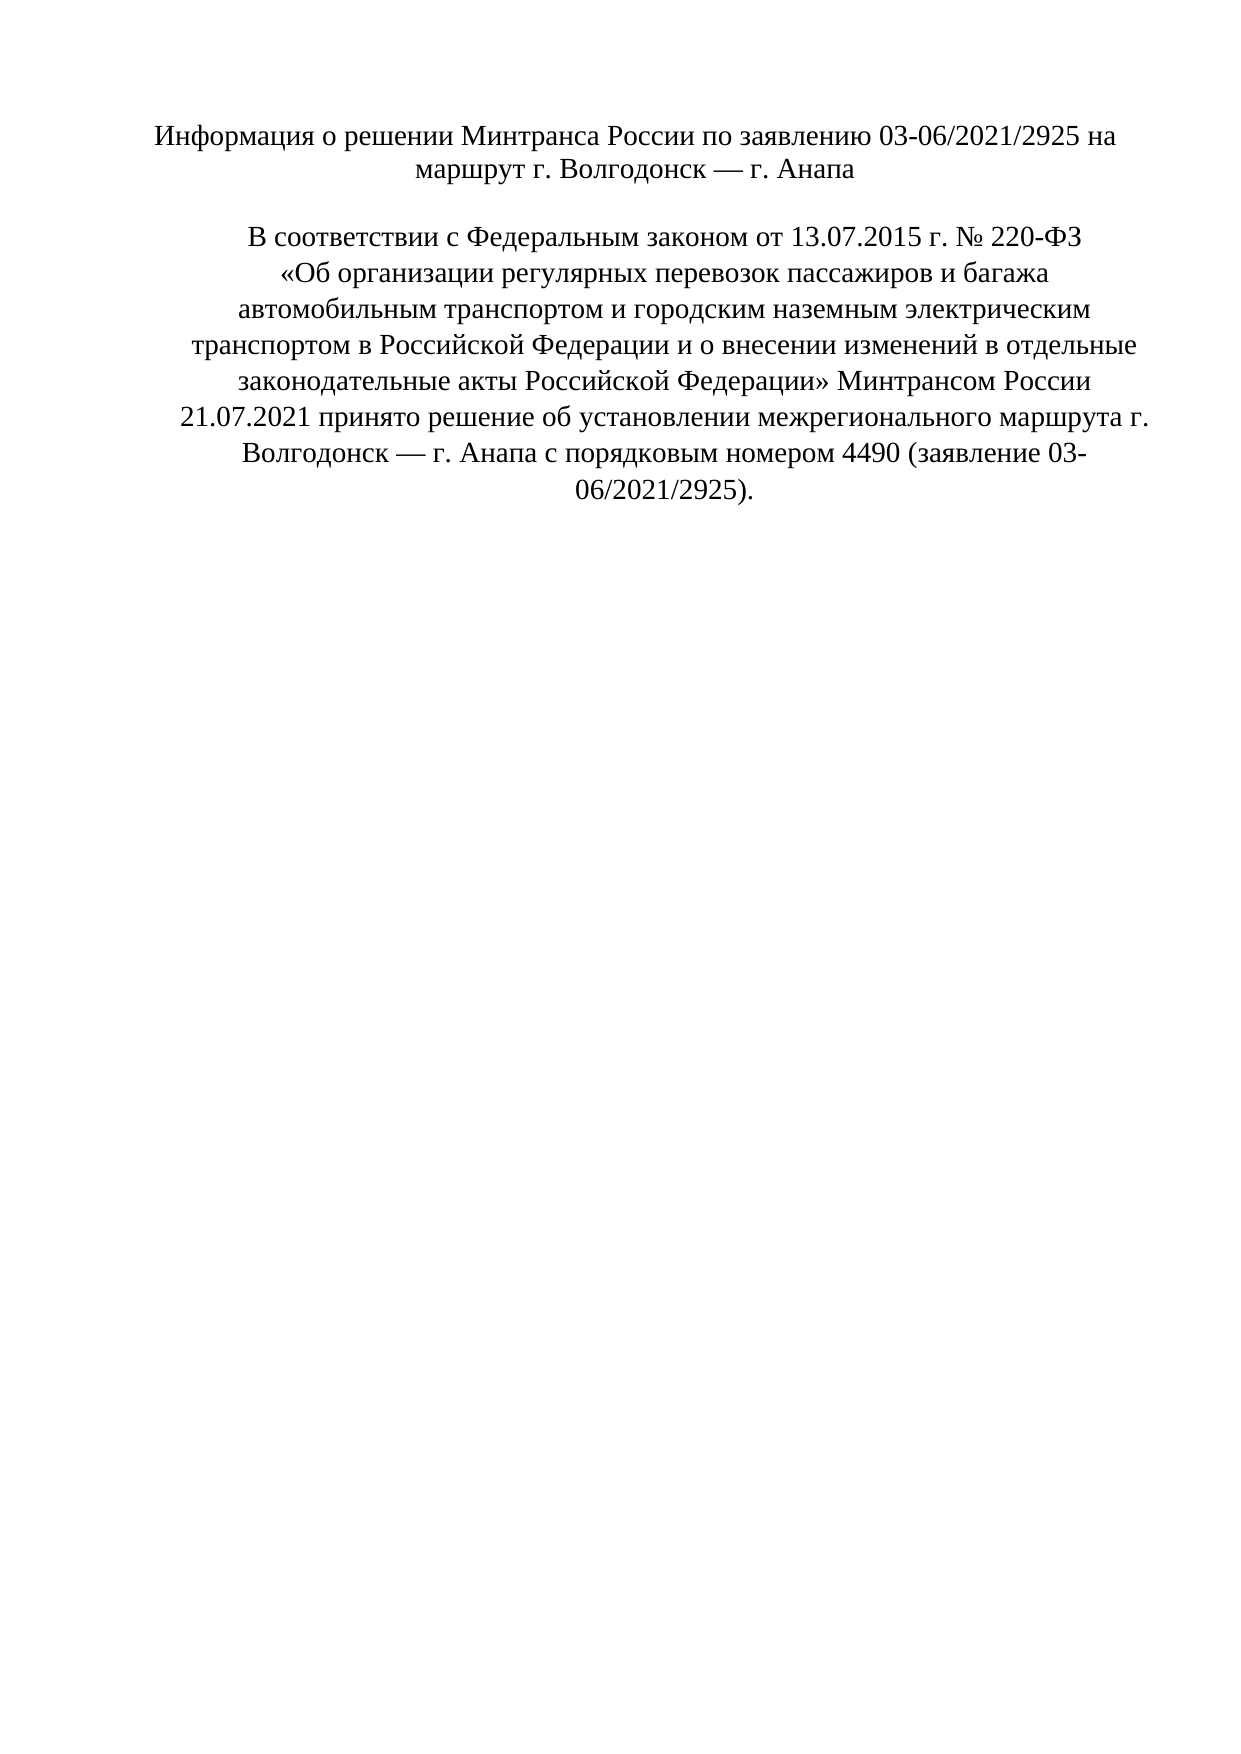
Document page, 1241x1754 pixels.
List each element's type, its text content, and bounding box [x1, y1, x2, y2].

text В соответствии с Федеральным законом от 13.07.2015 г. № 220-ФЗ «Об организации регулярных перевозок пассажиров и багажа автомобильным транспортом и городским наземным электрическим транспортом в Российской Федерации и о внесении изменений в отдельные законодательные акты Российской Федерации» Минтрансом России 21.07.2021 принято решение об установлении межрегионального маршрута г. Волгодонск — г. Анапа с порядковым номером 4490 (заявление 03-06/2021/2925). [177, 219, 1152, 505]
text Информация о решении Минтранса России по заявлению 03-06/2021/2925 на маршрут г. Волгодонск — г. Анапа [118, 118, 1152, 185]
